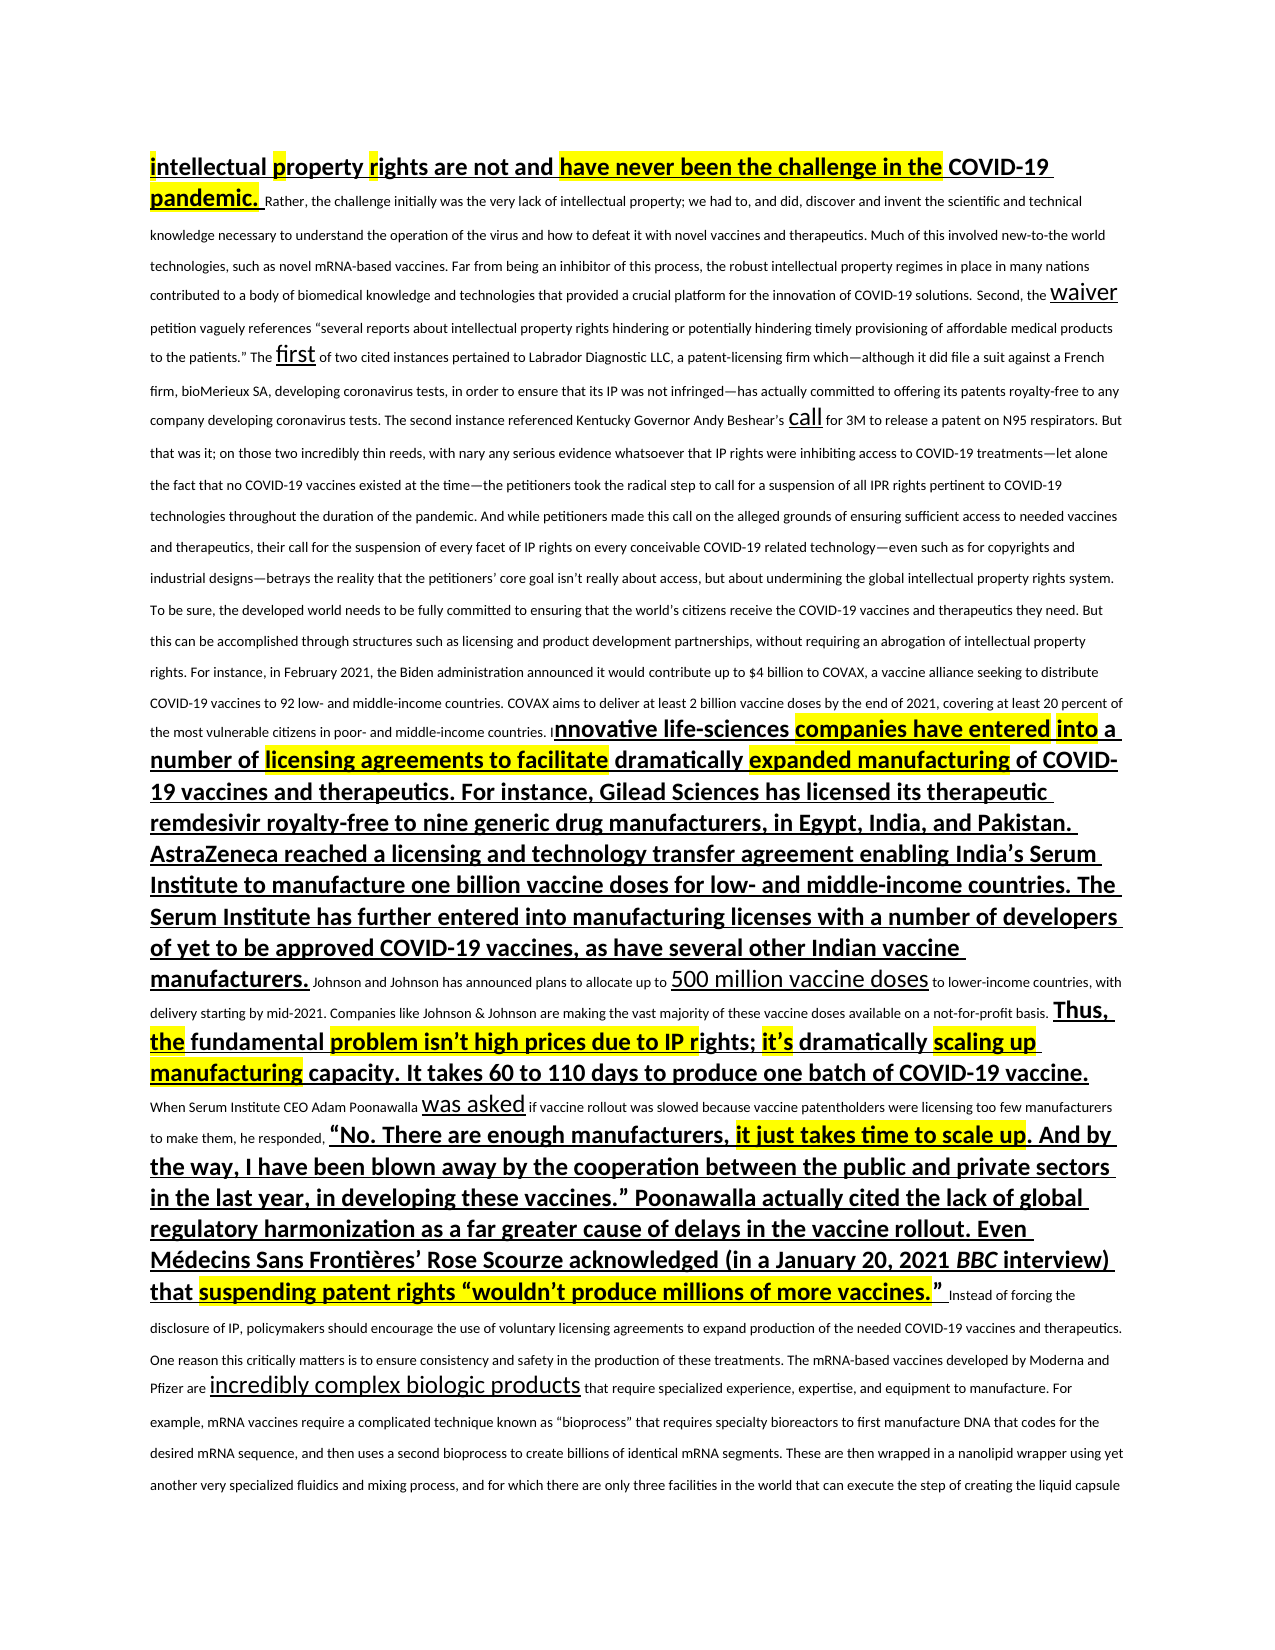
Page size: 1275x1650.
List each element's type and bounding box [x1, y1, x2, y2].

text [150, 150, 1125, 1494]
